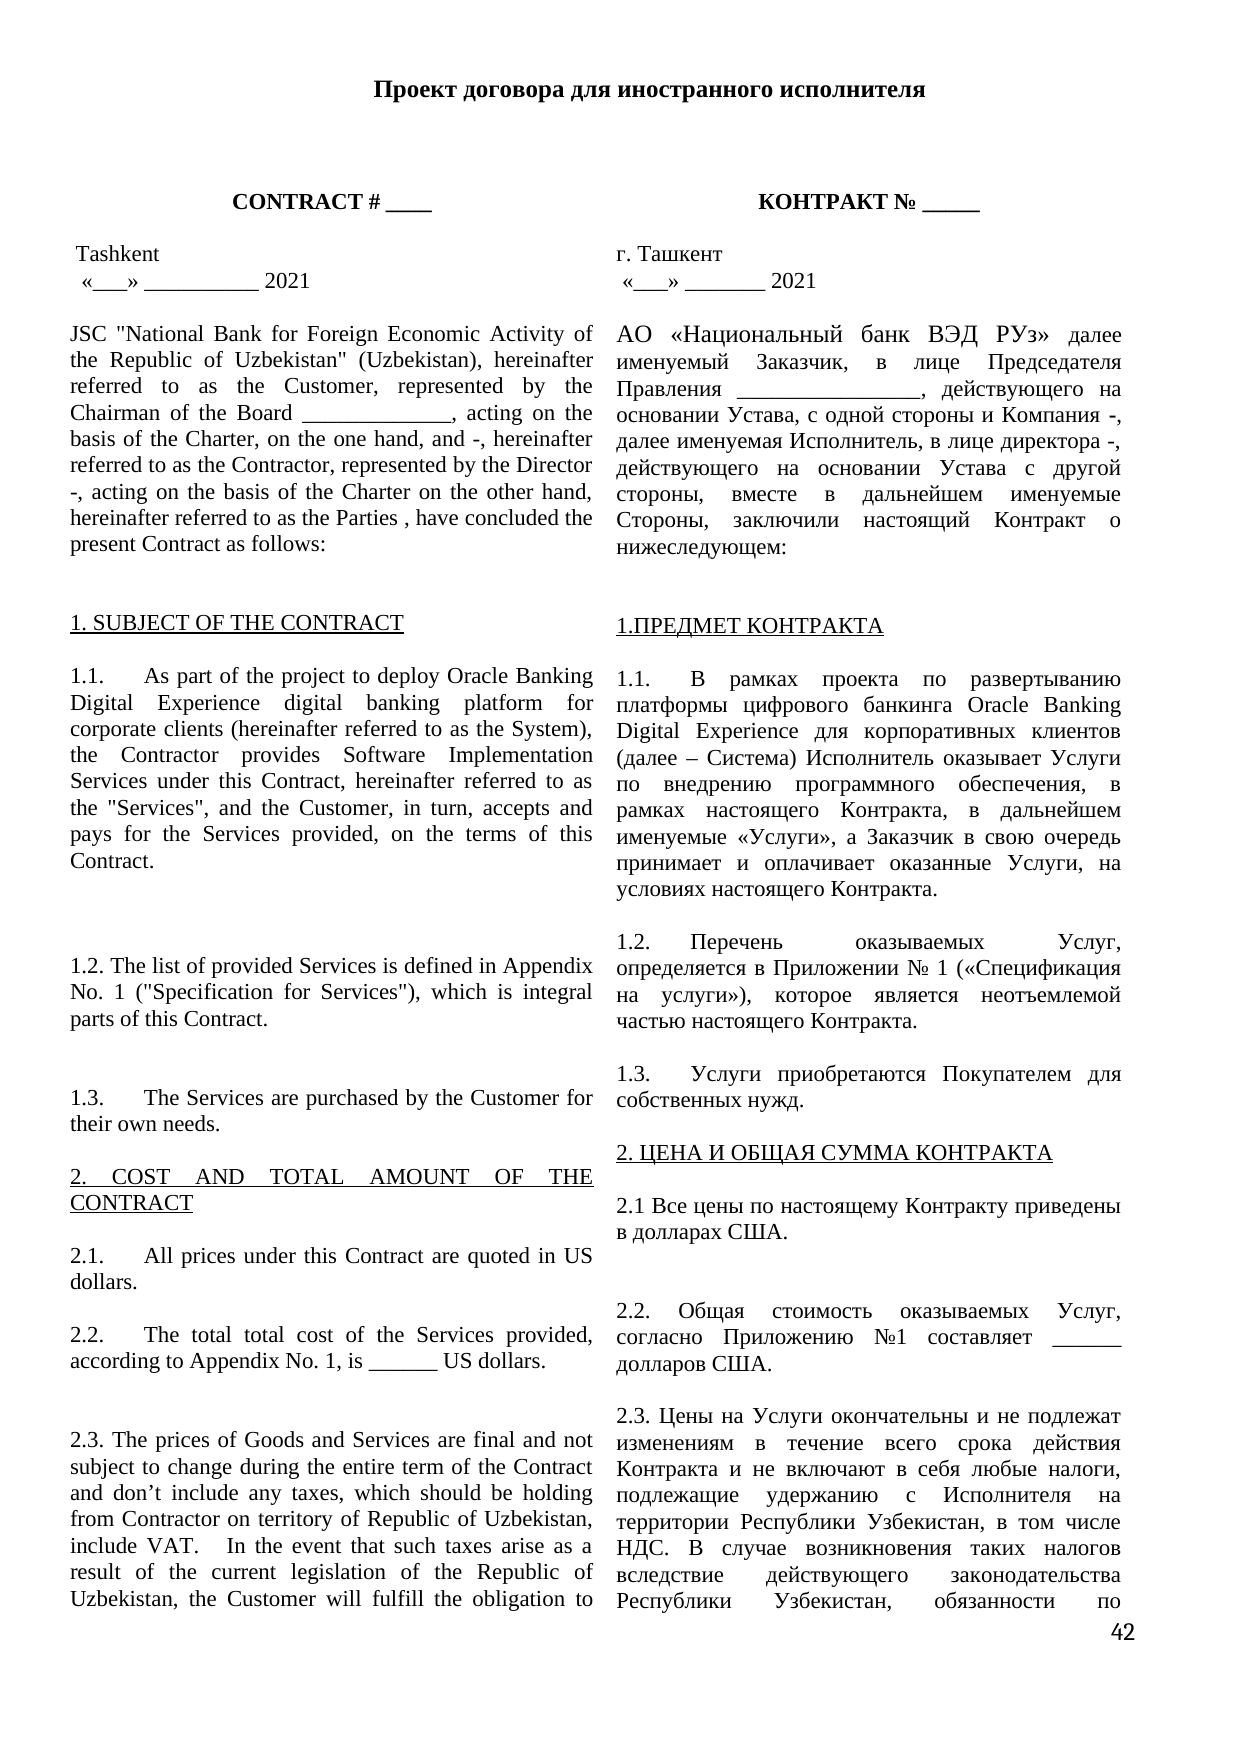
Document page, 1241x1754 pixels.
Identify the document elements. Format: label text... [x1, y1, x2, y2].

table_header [59, 160, 605, 1613]
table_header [605, 160, 1133, 1613]
text Проект договора для иностранного исполнителя [148, 74, 1152, 103]
